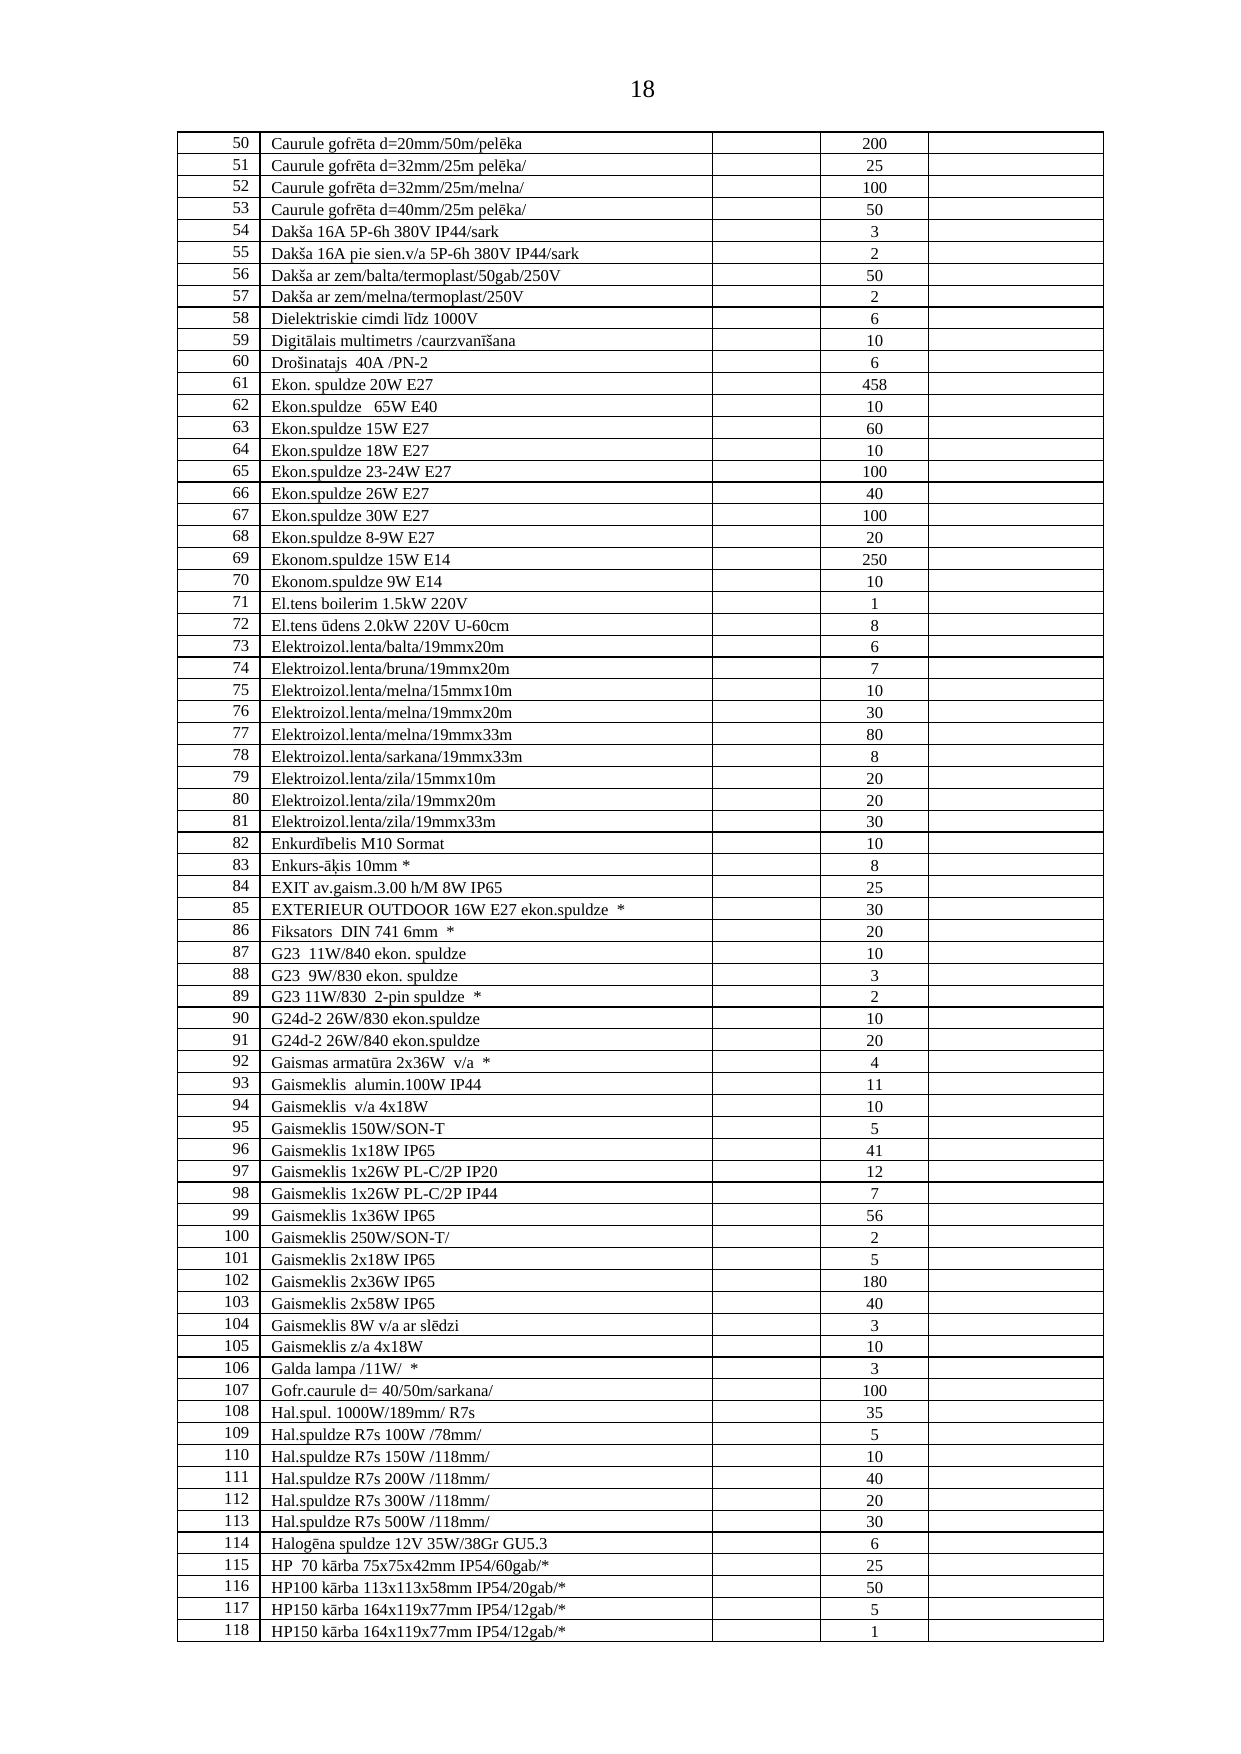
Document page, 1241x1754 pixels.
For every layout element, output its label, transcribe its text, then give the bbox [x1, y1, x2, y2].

table_cell [713, 133, 820, 153]
table_cell [713, 351, 820, 372]
table_cell [713, 701, 820, 722]
table_cell 10 [821, 1008, 928, 1028]
table_cell 77 [178, 723, 259, 744]
table_cell Ekon.spuldze 15W E27 [261, 417, 712, 438]
table_cell [713, 1073, 820, 1094]
table_cell 66 [178, 483, 259, 503]
table_cell Ekon.spuldze 18W E27 [261, 439, 712, 459]
table_cell 20 [821, 789, 928, 809]
table_cell [713, 1336, 820, 1356]
table_cell 96 [178, 1139, 259, 1159]
table_cell [713, 1292, 820, 1313]
table_cell 5 [821, 1598, 928, 1619]
table_cell [929, 1401, 1103, 1422]
table_cell [713, 964, 820, 984]
table_cell [929, 483, 1103, 503]
table_cell [929, 679, 1103, 700]
table_cell 10 [821, 833, 928, 853]
table_cell 3 [821, 1314, 928, 1334]
table_cell HP100 kārba 113x113x58mm IP54/20gab/* [261, 1576, 712, 1597]
table_cell 5 [821, 1117, 928, 1138]
table_cell [929, 373, 1103, 394]
table_cell 92 [178, 1051, 259, 1072]
table_cell [929, 1051, 1103, 1072]
table_cell Caurule gofrēta d=32mm/25m/melna/ [261, 176, 712, 197]
table_cell [929, 1336, 1103, 1356]
table_cell [929, 767, 1103, 788]
table_cell [929, 833, 1103, 853]
table_cell Ekonom.spuldze 15W E14 [261, 548, 712, 569]
table_cell Galda lampa /11W/ * [261, 1358, 712, 1378]
table_cell 94 [178, 1095, 259, 1116]
table_cell Caurule gofrēta d=32mm/25m pelēka/ [261, 154, 712, 175]
table_cell 91 [178, 1029, 259, 1050]
table_cell Ekonom.spuldze 9W E14 [261, 570, 712, 591]
table_cell EXTERIEUR OUTDOOR 16W E27 ekon.spuldze * [261, 898, 712, 919]
table_cell 25 [821, 876, 928, 897]
table_cell [929, 658, 1103, 678]
table_cell Gaismeklis 2x36W IP65 [261, 1270, 712, 1291]
table_cell 115 [178, 1554, 259, 1575]
table_cell [713, 1270, 820, 1291]
table_cell [929, 920, 1103, 941]
table_cell 458 [821, 373, 928, 394]
table_cell Elektroizol.lenta/melna/19mmx20m [261, 701, 712, 722]
table_cell Enkurdībelis M10 Sormat [261, 833, 712, 853]
table_cell Gaismeklis 2x18W IP65 [261, 1248, 712, 1269]
table_cell [713, 1029, 820, 1050]
table_cell [713, 1204, 820, 1225]
table_cell [929, 964, 1103, 984]
table_cell 85 [178, 898, 259, 919]
table_cell [713, 329, 820, 350]
table_cell 78 [178, 745, 259, 766]
table_cell [929, 942, 1103, 963]
table_cell 62 [178, 395, 259, 416]
table_cell Caurule gofrēta d=20mm/50m/pelēka [261, 133, 712, 153]
table_cell [713, 1620, 820, 1641]
table_cell 108 [178, 1401, 259, 1422]
table_cell 51 [178, 154, 259, 175]
table_cell 10 [821, 1095, 928, 1116]
table_cell 98 [178, 1183, 259, 1203]
table_cell 110 [178, 1445, 259, 1466]
table_cell 86 [178, 920, 259, 941]
table_cell 75 [178, 679, 259, 700]
table_cell Elektroizol.lenta/melna/19mmx33m [261, 723, 712, 744]
table_cell [929, 133, 1103, 153]
table_cell [713, 1226, 820, 1247]
table_cell 101 [178, 1248, 259, 1269]
table_cell 90 [178, 1008, 259, 1028]
table_cell 10 [821, 1336, 928, 1356]
table_cell 71 [178, 592, 259, 613]
table_cell 200 [821, 133, 928, 153]
table_cell Elektroizol.lenta/zila/19mmx20m [261, 789, 712, 809]
table_cell 20 [821, 767, 928, 788]
table_cell [929, 1314, 1103, 1334]
table_cell 50 [821, 198, 928, 219]
table_cell Enkurs-āķis 10mm * [261, 854, 712, 875]
table_cell 74 [178, 658, 259, 678]
table_cell 100 [821, 461, 928, 481]
table_cell [929, 701, 1103, 722]
table_cell 52 [178, 176, 259, 197]
table_cell G24d-2 26W/830 ekon.spuldze [261, 1008, 712, 1028]
table_cell 69 [178, 548, 259, 569]
table_cell 50 [178, 133, 259, 153]
table_cell 6 [821, 636, 928, 656]
table_cell [713, 504, 820, 525]
table_cell [713, 767, 820, 788]
table_cell [713, 898, 820, 919]
table_cell 55 [178, 242, 259, 263]
table_cell 63 [178, 417, 259, 438]
table_cell [929, 308, 1103, 328]
table_cell [713, 1314, 820, 1334]
table_cell 40 [821, 1292, 928, 1313]
table_cell 30 [821, 811, 928, 831]
table_cell [929, 1358, 1103, 1378]
table_cell [929, 439, 1103, 459]
table_cell 83 [178, 854, 259, 875]
table_cell Gaismeklis 150W/SON-T [261, 1117, 712, 1138]
table_cell HP150 kārba 164x119x77mm IP54/12gab/* [261, 1620, 712, 1641]
table_cell [929, 526, 1103, 547]
table_cell Elektroizol.lenta/melna/15mmx10m [261, 679, 712, 700]
table_cell Drošinatajs 40A /PN-2 [261, 351, 712, 372]
table_cell Gaismeklis 1x36W IP65 [261, 1204, 712, 1225]
table_cell 10 [821, 439, 928, 459]
table_cell 100 [821, 176, 928, 197]
table_cell [929, 876, 1103, 897]
table_cell Elektroizol.lenta/balta/19mmx20m [261, 636, 712, 656]
table_cell [713, 242, 820, 263]
table_cell [929, 811, 1103, 831]
table_cell [929, 242, 1103, 263]
table_cell 10 [821, 1445, 928, 1466]
table_cell 114 [178, 1533, 259, 1553]
table_cell 2 [821, 986, 928, 1006]
table_cell [713, 570, 820, 591]
table_cell Hal.spuldze R7s 150W /118mm/ [261, 1445, 712, 1466]
table_cell 12 [821, 1161, 928, 1181]
table_cell [929, 1029, 1103, 1050]
table_cell Ekon.spuldze 8-9W E27 [261, 526, 712, 547]
table_cell [713, 1445, 820, 1466]
table_cell EXIT av.gaism.3.00 h/M 8W IP65 [261, 876, 712, 897]
table_cell 54 [178, 220, 259, 241]
table_cell Ekon. spuldze 20W E27 [261, 373, 712, 394]
table_cell G23 11W/830 2-pin spuldze * [261, 986, 712, 1006]
table_cell [713, 1576, 820, 1597]
table_cell 99 [178, 1204, 259, 1225]
table_cell [713, 417, 820, 438]
table_cell [929, 745, 1103, 766]
table_cell 5 [821, 1248, 928, 1269]
table_cell Halogēna spuldze 12V 35W/38Gr GU5.3 [261, 1533, 712, 1553]
table_cell 88 [178, 964, 259, 984]
table_cell Gaismeklis 8W v/a ar slēdzi [261, 1314, 712, 1334]
table_cell [713, 198, 820, 219]
table_cell 10 [821, 942, 928, 963]
table_cell Gaismeklis 2x58W IP65 [261, 1292, 712, 1313]
table_cell 20 [821, 526, 928, 547]
table_cell Gaismeklis 250W/SON-T/ [261, 1226, 712, 1247]
table_cell [929, 329, 1103, 350]
table_cell [713, 636, 820, 656]
table_cell Ekon.spuldze 30W E27 [261, 504, 712, 525]
table_cell 8 [821, 614, 928, 634]
table_cell 102 [178, 1270, 259, 1291]
table_cell G23 11W/840 ekon. spuldze [261, 942, 712, 963]
table_cell 3 [821, 1358, 928, 1378]
table_cell [713, 723, 820, 744]
table_cell 50 [821, 264, 928, 284]
table_cell 7 [821, 658, 928, 678]
table_cell [713, 1489, 820, 1509]
table_cell Elektroizol.lenta/bruna/19mmx20m [261, 658, 712, 678]
table_cell [713, 1533, 820, 1553]
table_cell [929, 1467, 1103, 1488]
table_cell [713, 811, 820, 831]
table_cell Gaismeklis z/a 4x18W [261, 1336, 712, 1356]
table_cell Hal.spul. 1000W/189mm/ R7s [261, 1401, 712, 1422]
table_cell 250 [821, 548, 928, 569]
table_cell [713, 679, 820, 700]
table_cell [713, 789, 820, 809]
table_cell [713, 1401, 820, 1422]
table_cell 105 [178, 1336, 259, 1356]
table_cell Dakša ar zem/balta/termoplast/50gab/250V [261, 264, 712, 284]
table_cell Gaismeklis alumin.100W IP44 [261, 1073, 712, 1094]
table_cell 50 [821, 1576, 928, 1597]
table_cell 2 [821, 1226, 928, 1247]
table_cell 64 [178, 439, 259, 459]
table_cell Digitālais multimetrs /caurzvanīšana [261, 329, 712, 350]
table_cell 100 [178, 1226, 259, 1247]
table_cell [713, 942, 820, 963]
table_cell [713, 483, 820, 503]
table_cell [929, 1620, 1103, 1641]
table_cell 70 [178, 570, 259, 591]
table_cell 89 [178, 986, 259, 1006]
table_cell [713, 154, 820, 175]
table_cell [929, 1117, 1103, 1138]
table_cell Hal.spuldze R7s 100W /78mm/ [261, 1423, 712, 1444]
table_cell [929, 504, 1103, 525]
table_cell 111 [178, 1467, 259, 1488]
table_cell Dakša 16A pie sien.v/a 5P-6h 380V IP44/sark [261, 242, 712, 263]
table_cell [929, 723, 1103, 744]
table_cell 112 [178, 1489, 259, 1509]
table_cell G23 9W/830 ekon. spuldze [261, 964, 712, 984]
table_cell [713, 1467, 820, 1488]
table_cell 60 [821, 417, 928, 438]
table_cell 10 [821, 395, 928, 416]
table_cell 25 [821, 154, 928, 175]
table_cell [929, 1292, 1103, 1313]
table_cell [929, 351, 1103, 372]
table_cell [929, 220, 1103, 241]
table_cell Gofr.caurule d= 40/50m/sarkana/ [261, 1379, 712, 1400]
table_cell [929, 1204, 1103, 1225]
table_cell 68 [178, 526, 259, 547]
table_cell 56 [821, 1204, 928, 1225]
table_cell 30 [821, 701, 928, 722]
table_cell [929, 986, 1103, 1006]
table_cell Elektroizol.lenta/sarkana/19mmx33m [261, 745, 712, 766]
table_cell 109 [178, 1423, 259, 1444]
table_cell [713, 1183, 820, 1203]
table_cell 118 [178, 1620, 259, 1641]
table_cell HP150 kārba 164x119x77mm IP54/12gab/* [261, 1598, 712, 1619]
table_cell [713, 548, 820, 569]
table_cell [929, 636, 1103, 656]
table_cell [713, 1008, 820, 1028]
table_cell 2 [821, 242, 928, 263]
table_cell Ekon.spuldze 23-24W E27 [261, 461, 712, 481]
table_cell [713, 286, 820, 306]
table_cell 82 [178, 833, 259, 853]
table_cell [929, 614, 1103, 634]
table_cell 180 [821, 1270, 928, 1291]
table_cell Elektroizol.lenta/zila/15mmx10m [261, 767, 712, 788]
table_cell Dakša ar zem/melna/termoplast/250V [261, 286, 712, 306]
table_cell [929, 1489, 1103, 1509]
table_cell [929, 1183, 1103, 1203]
table_cell 3 [821, 220, 928, 241]
table_cell 2 [821, 286, 928, 306]
table_cell [713, 264, 820, 284]
table_cell El.tens ūdens 2.0kW 220V U-60cm [261, 614, 712, 634]
table_cell [929, 395, 1103, 416]
table_cell HP 70 kārba 75x75x42mm IP54/60gab/* [261, 1554, 712, 1575]
table_cell [713, 220, 820, 241]
table_cell [929, 176, 1103, 197]
table_cell 113 [178, 1511, 259, 1531]
table_cell [713, 833, 820, 853]
table_cell 81 [178, 811, 259, 831]
table_cell Hal.spuldze R7s 500W /118mm/ [261, 1511, 712, 1531]
table_cell 6 [821, 308, 928, 328]
table_cell Gaismeklis 1x18W IP65 [261, 1139, 712, 1159]
table_cell 80 [178, 789, 259, 809]
table_cell Gaismas armatūra 2x36W v/a * [261, 1051, 712, 1072]
table_cell 79 [178, 767, 259, 788]
table_cell Gaismeklis 1x26W PL-C/2P IP20 [261, 1161, 712, 1181]
table_cell 1 [821, 1620, 928, 1641]
table_cell [713, 1117, 820, 1138]
table_cell 80 [821, 723, 928, 744]
table_cell [713, 1598, 820, 1619]
table_cell Caurule gofrēta d=40mm/25m pelēka/ [261, 198, 712, 219]
table_cell Gaismeklis 1x26W PL-C/2P IP44 [261, 1183, 712, 1203]
table_cell [713, 1248, 820, 1269]
table_cell 72 [178, 614, 259, 634]
table_cell [713, 1161, 820, 1181]
table_cell 57 [178, 286, 259, 306]
table_cell 25 [821, 1554, 928, 1575]
table_cell 84 [178, 876, 259, 897]
table_cell Fiksators DIN 741 6mm * [261, 920, 712, 941]
table_cell 97 [178, 1161, 259, 1181]
table_cell G24d-2 26W/840 ekon.spuldze [261, 1029, 712, 1050]
table_cell 8 [821, 745, 928, 766]
table_cell [929, 1445, 1103, 1466]
table_cell 8 [821, 854, 928, 875]
table_cell [713, 176, 820, 197]
table_cell [713, 1139, 820, 1159]
table_cell [713, 439, 820, 459]
table_cell [929, 1511, 1103, 1531]
table_cell [713, 1051, 820, 1072]
table_cell [929, 1095, 1103, 1116]
table_cell [713, 308, 820, 328]
table_cell [929, 1270, 1103, 1291]
table_cell 20 [821, 920, 928, 941]
table_cell 3 [821, 964, 928, 984]
table_cell 30 [821, 1511, 928, 1531]
table_cell [929, 198, 1103, 219]
table_cell [713, 745, 820, 766]
table_cell [929, 461, 1103, 481]
table_cell 56 [178, 264, 259, 284]
table_cell [713, 1423, 820, 1444]
table_cell [929, 1533, 1103, 1553]
table_cell [713, 986, 820, 1006]
table_cell 87 [178, 942, 259, 963]
table_cell 53 [178, 198, 259, 219]
table_cell Ekon.spuldze 26W E27 [261, 483, 712, 503]
table_cell 10 [821, 570, 928, 591]
table_cell 35 [821, 1401, 928, 1422]
table_cell 93 [178, 1073, 259, 1094]
table_cell [929, 854, 1103, 875]
table_cell [713, 920, 820, 941]
table_cell Dielektriskie cimdi līdz 1000V [261, 308, 712, 328]
table_cell 5 [821, 1423, 928, 1444]
table_cell Dakša 16A 5P-6h 380V IP44/sark [261, 220, 712, 241]
table_cell [929, 264, 1103, 284]
table_cell 106 [178, 1358, 259, 1378]
table_cell [929, 1226, 1103, 1247]
table_cell [713, 854, 820, 875]
table_cell [713, 592, 820, 613]
table_cell [713, 526, 820, 547]
table_cell 7 [821, 1183, 928, 1203]
table_cell 117 [178, 1598, 259, 1619]
table_cell 11 [821, 1073, 928, 1094]
table_cell [929, 1423, 1103, 1444]
table_cell 10 [821, 679, 928, 700]
table_cell Hal.spuldze R7s 300W /118mm/ [261, 1489, 712, 1509]
table_cell Ekon.spuldze 65W E40 [261, 395, 712, 416]
table_cell [929, 570, 1103, 591]
table_cell 1 [821, 592, 928, 613]
table_cell [713, 1379, 820, 1400]
table_cell Elektroizol.lenta/zila/19mmx33m [261, 811, 712, 831]
table_cell 6 [821, 1533, 928, 1553]
table_cell [929, 592, 1103, 613]
table_cell 58 [178, 308, 259, 328]
table_cell [929, 1139, 1103, 1159]
table_cell 41 [821, 1139, 928, 1159]
table_cell [929, 1161, 1103, 1181]
table_cell [929, 286, 1103, 306]
table_cell 95 [178, 1117, 259, 1138]
table_cell 59 [178, 329, 259, 350]
table_cell [713, 1511, 820, 1531]
table_cell 10 [821, 329, 928, 350]
table_cell [929, 1598, 1103, 1619]
table_cell 76 [178, 701, 259, 722]
table_cell [713, 1095, 820, 1116]
table_cell [929, 154, 1103, 175]
table_cell 60 [178, 351, 259, 372]
table_cell [929, 898, 1103, 919]
table_cell El.tens boilerim 1.5kW 220V [261, 592, 712, 613]
table_cell [713, 373, 820, 394]
table_cell [713, 395, 820, 416]
table_cell 100 [821, 1379, 928, 1400]
table_cell Hal.spuldze R7s 200W /118mm/ [261, 1467, 712, 1488]
table_cell [929, 1554, 1103, 1575]
table_cell 20 [821, 1029, 928, 1050]
table_cell 107 [178, 1379, 259, 1400]
table_cell Gaismeklis v/a 4x18W [261, 1095, 712, 1116]
table_cell 40 [821, 1467, 928, 1488]
table_cell [929, 1379, 1103, 1400]
table_cell 61 [178, 373, 259, 394]
table_cell 67 [178, 504, 259, 525]
table_cell 65 [178, 461, 259, 481]
table_cell 116 [178, 1576, 259, 1597]
table_cell [929, 417, 1103, 438]
table_cell [713, 614, 820, 634]
table_cell [713, 1554, 820, 1575]
table_cell [929, 548, 1103, 569]
table_cell 30 [821, 898, 928, 919]
table_cell 104 [178, 1314, 259, 1334]
table_cell [929, 1576, 1103, 1597]
table_cell 6 [821, 351, 928, 372]
table_cell [713, 876, 820, 897]
table_cell 20 [821, 1489, 928, 1509]
table_cell 103 [178, 1292, 259, 1313]
table_cell [713, 658, 820, 678]
table_cell 100 [821, 504, 928, 525]
table_cell 4 [821, 1051, 928, 1072]
table_cell [929, 789, 1103, 809]
table_cell [929, 1248, 1103, 1269]
table_cell 40 [821, 483, 928, 503]
table_cell [929, 1008, 1103, 1028]
table_cell 73 [178, 636, 259, 656]
table_cell [713, 1358, 820, 1378]
table_cell [713, 461, 820, 481]
table_cell [929, 1073, 1103, 1094]
